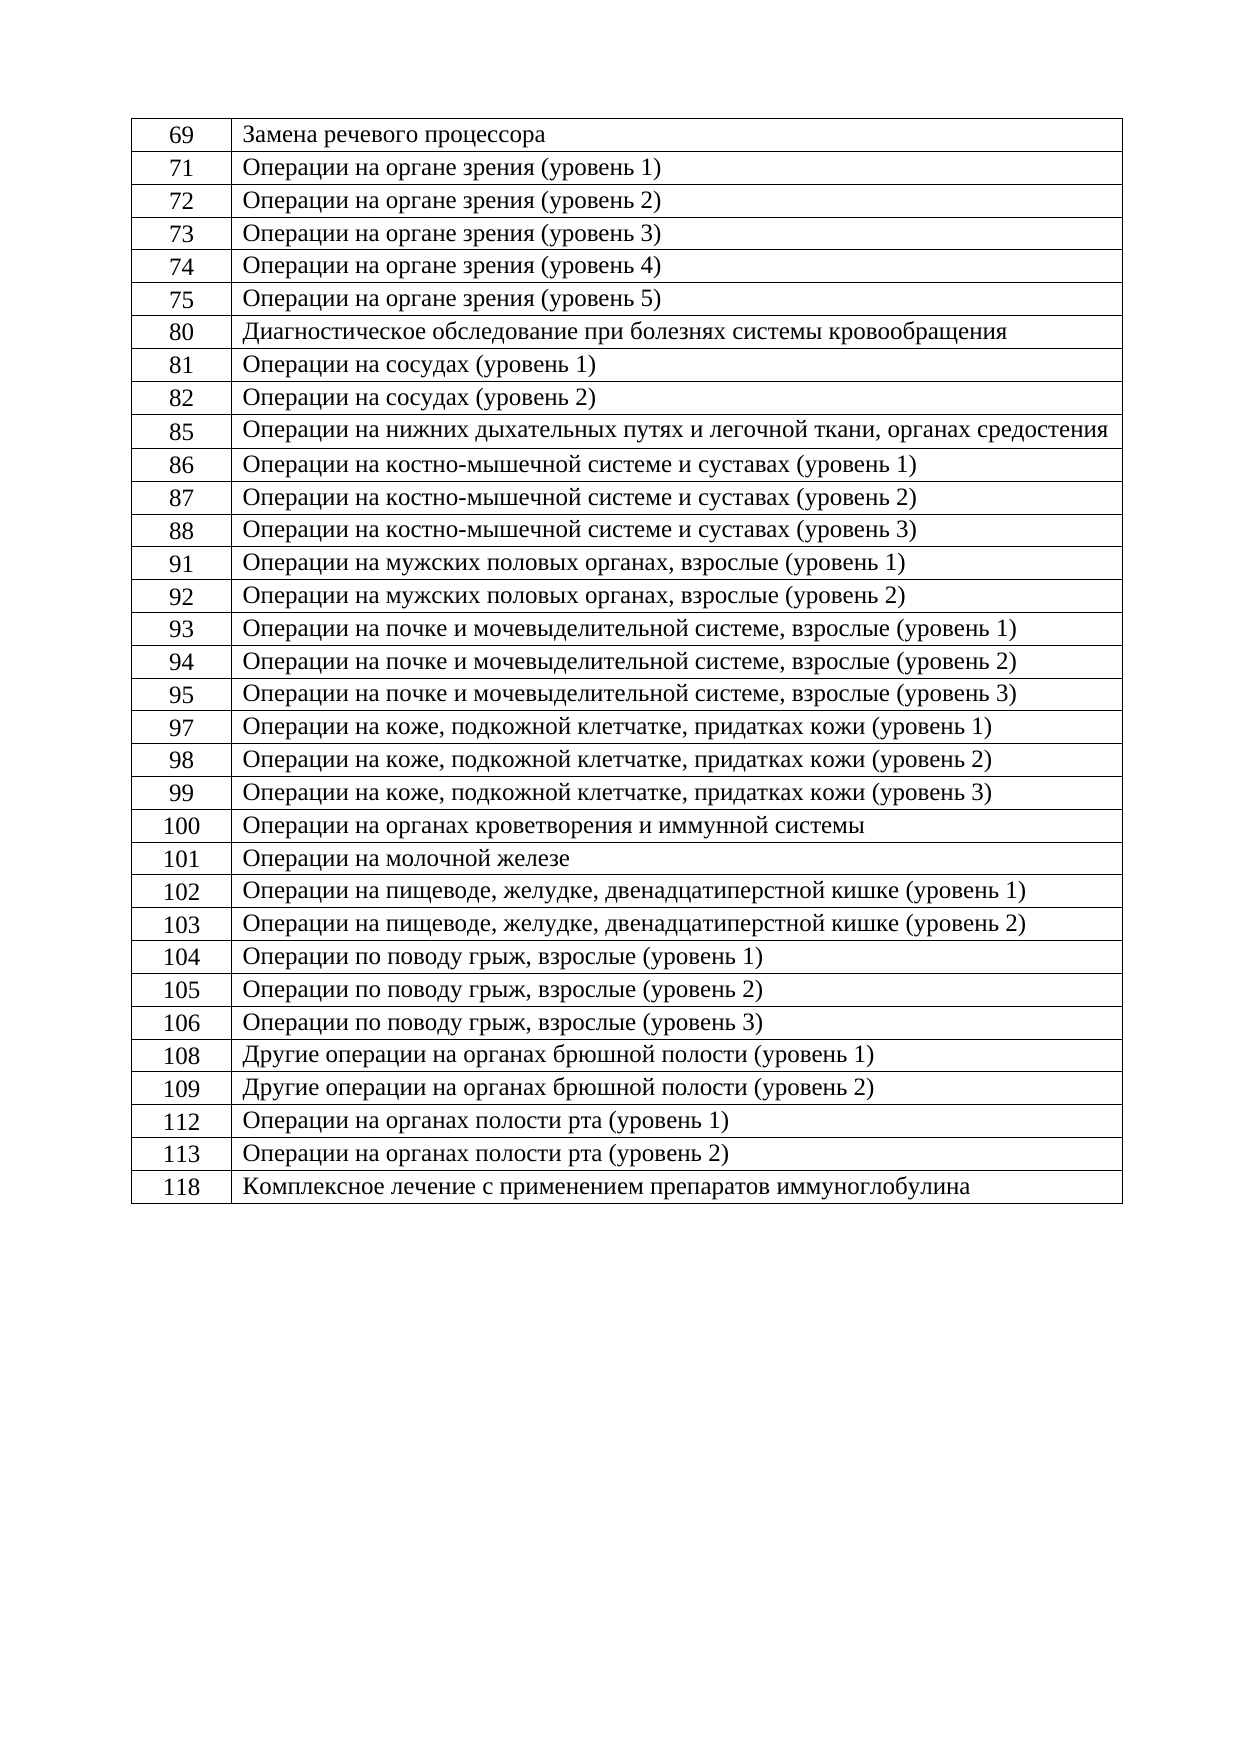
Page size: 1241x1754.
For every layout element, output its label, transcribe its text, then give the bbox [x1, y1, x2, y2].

table_cell 108 [132, 1040, 231, 1071]
table_cell 85 [132, 415, 231, 448]
table_cell 75 [132, 283, 231, 315]
table_cell 82 [132, 382, 231, 413]
table_cell Операции на почке и мочевыделительной системе, взрослые (уровень 2) [232, 646, 1122, 677]
table_cell Операции на почке и мочевыделительной системе, взрослые (уровень 3) [232, 679, 1122, 710]
table_cell 103 [132, 908, 231, 940]
table_cell 86 [132, 449, 231, 481]
table_cell 91 [132, 547, 231, 579]
table_cell 72 [132, 185, 231, 217]
table_cell Операции на пищеводе, желудке, двенадцатиперстной кишке (уровень 1) [232, 875, 1122, 907]
table_cell 95 [132, 679, 231, 710]
table_cell 105 [132, 974, 231, 1006]
table_cell 94 [132, 646, 231, 677]
table_cell 100 [132, 810, 231, 842]
table_cell Операции на мужских половых органах, взрослые (уровень 1) [232, 547, 1122, 579]
table_cell Операции на костно-мышечной системе и суставах (уровень 1) [232, 449, 1122, 481]
table_cell 97 [132, 711, 231, 743]
table_cell 113 [132, 1138, 231, 1170]
table_cell Операции на костно-мышечной системе и суставах (уровень 3) [232, 515, 1122, 546]
table_cell Операции на органах полости рта (уровень 2) [232, 1138, 1122, 1170]
table_cell 87 [132, 482, 231, 513]
table_cell Операции на коже, подкожной клетчатке, придатках кожи (уровень 3) [232, 777, 1122, 809]
table_cell Операции на нижних дыхательных путях и легочной ткани, органах средостения [232, 415, 1122, 448]
table_cell 106 [132, 1007, 231, 1038]
table_cell Операции на органе зрения (уровень 3) [232, 218, 1122, 249]
table_cell 80 [132, 316, 231, 348]
table_cell Операции на коже, подкожной клетчатке, придатках кожи (уровень 1) [232, 711, 1122, 743]
table_cell Замена речевого процессора [232, 119, 1122, 151]
table_cell Операции на молочной железе [232, 843, 1122, 874]
table_cell Операции на почке и мочевыделительной системе, взрослые (уровень 1) [232, 613, 1122, 645]
table_cell Операции по поводу грыж, взрослые (уровень 2) [232, 974, 1122, 1006]
table_cell Операции на органе зрения (уровень 1) [232, 152, 1122, 184]
table_cell Операции по поводу грыж, взрослые (уровень 1) [232, 941, 1122, 973]
table_cell Операции на органах полости рта (уровень 1) [232, 1105, 1122, 1137]
table_cell 92 [132, 580, 231, 612]
table_cell 104 [132, 941, 231, 973]
table_cell 99 [132, 777, 231, 809]
table_cell 73 [132, 218, 231, 249]
table_cell Комплексное лечение с применением препаратов иммуноглобулина [232, 1171, 1122, 1202]
table_cell 81 [132, 349, 231, 381]
table_cell 93 [132, 613, 231, 645]
table_cell 118 [132, 1171, 231, 1202]
table_cell 88 [132, 515, 231, 546]
table_cell Операции на мужских половых органах, взрослые (уровень 2) [232, 580, 1122, 612]
table_cell Операции на сосудах (уровень 2) [232, 382, 1122, 413]
table_cell Операции на органе зрения (уровень 2) [232, 185, 1122, 217]
table_cell Операции по поводу грыж, взрослые (уровень 3) [232, 1007, 1122, 1038]
table_cell 102 [132, 875, 231, 907]
table_cell Операции на сосудах (уровень 1) [232, 349, 1122, 381]
table_cell Другие операции на органах брюшной полости (уровень 1) [232, 1040, 1122, 1071]
table_cell Диагностическое обследование при болезнях системы кровообращения [232, 316, 1122, 348]
table_cell Операции на костно-мышечной системе и суставах (уровень 2) [232, 482, 1122, 513]
table_cell Операции на коже, подкожной клетчатке, придатках кожи (уровень 2) [232, 744, 1122, 776]
table_cell 74 [132, 250, 231, 282]
table_cell 71 [132, 152, 231, 184]
table_cell Операции на органах кроветворения и иммунной системы [232, 810, 1122, 842]
table_cell Операции на органе зрения (уровень 4) [232, 250, 1122, 282]
table_cell 69 [132, 119, 231, 151]
table_cell Другие операции на органах брюшной полости (уровень 2) [232, 1072, 1122, 1104]
table_cell 98 [132, 744, 231, 776]
table_cell 112 [132, 1105, 231, 1137]
table_cell 109 [132, 1072, 231, 1104]
table_cell 101 [132, 843, 231, 874]
table_cell Операции на органе зрения (уровень 5) [232, 283, 1122, 315]
table_cell Операции на пищеводе, желудке, двенадцатиперстной кишке (уровень 2) [232, 908, 1122, 940]
